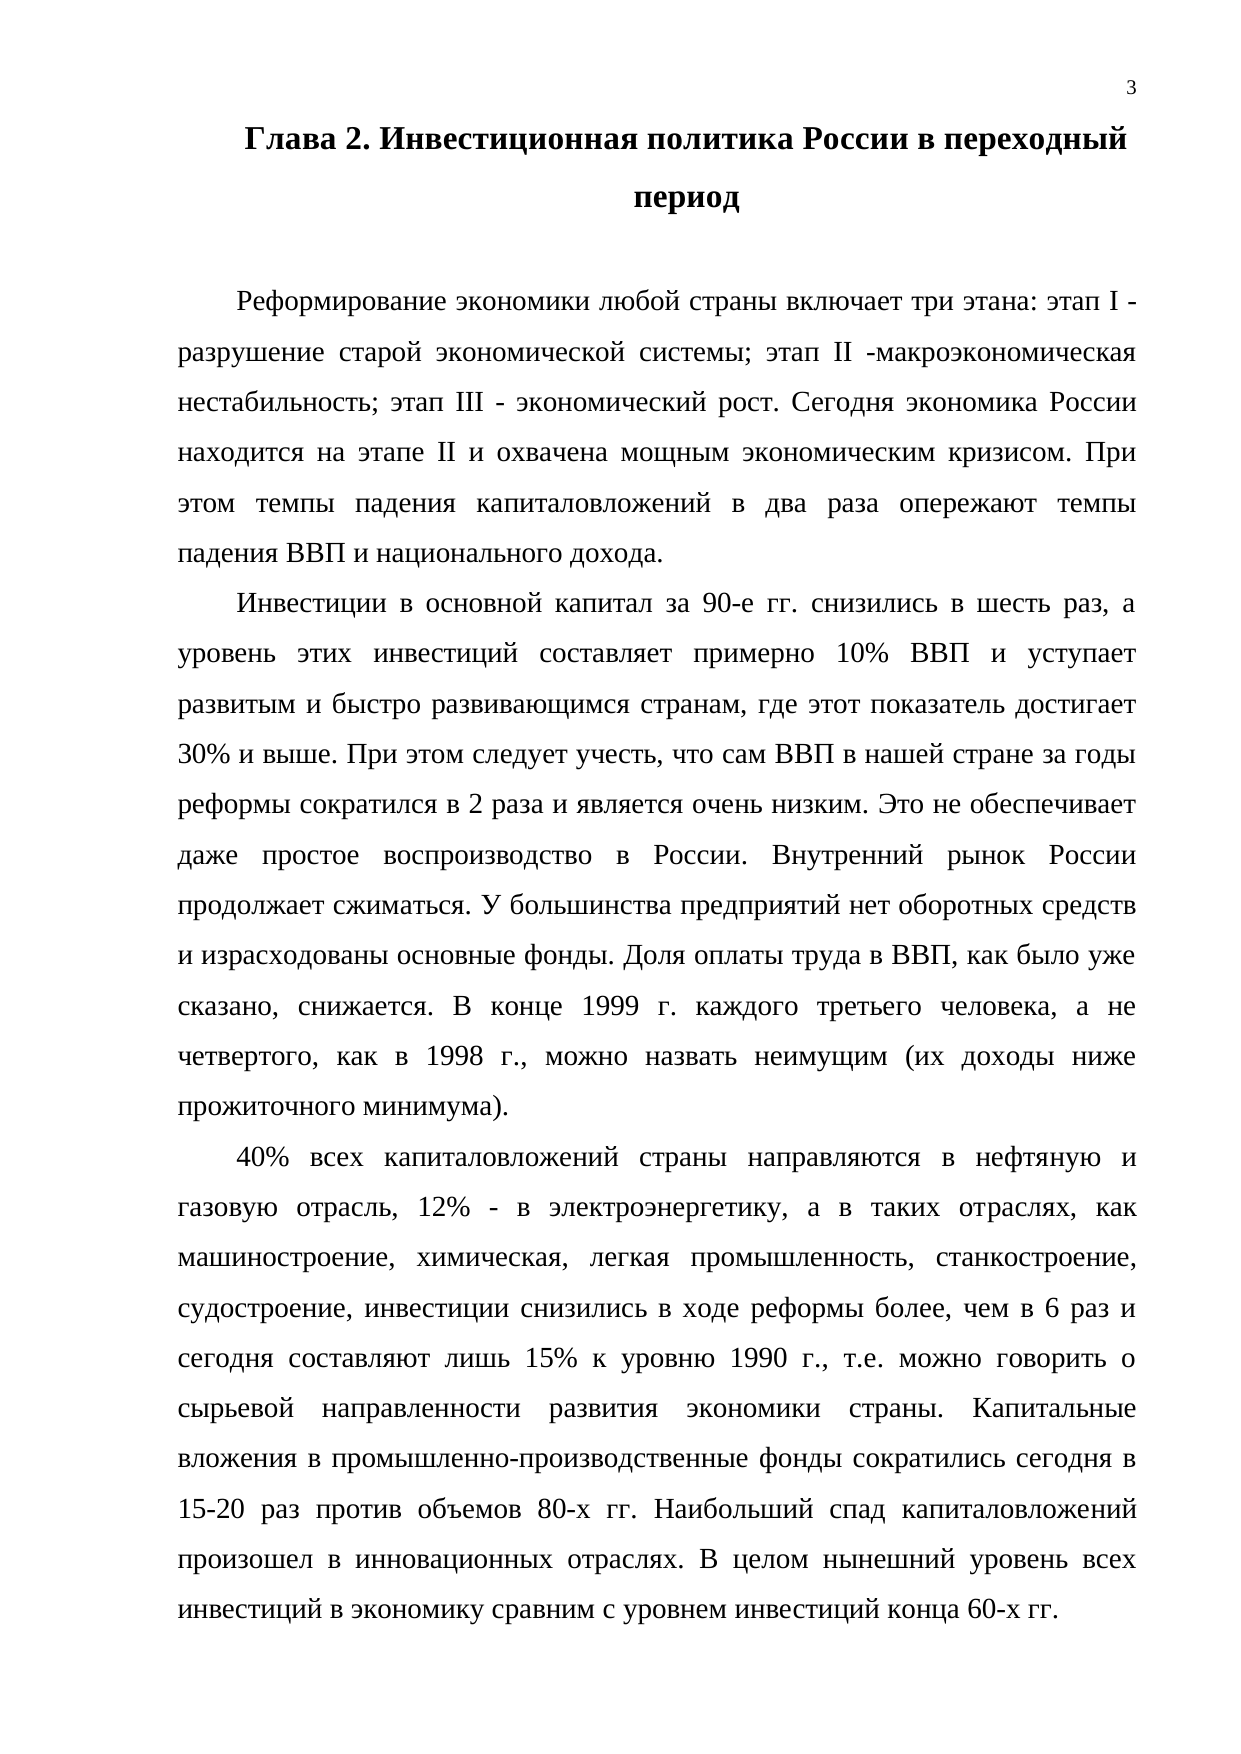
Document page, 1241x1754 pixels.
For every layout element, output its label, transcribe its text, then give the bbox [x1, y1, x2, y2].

text 40% всех капиталовложений страны направляются в нефтяную и газовую отрасль, 12% - в электроэнергетику, а в таких отраслях, как машиностроение, химическая, легкая промышленность, станкостроение, судостроение, инвестиции снизились в ходе реформы более, чем в 6 раз и сегодня составляют лишь 15% к уровню 1990 г., т.е. можно говорить о сырьевой направленности развития экономики страны. Капитальные вложения в промышленно-производственные фонды сократились сегодня в 15-20 раз против объемов 80-х гг. Наибольший спад капиталовложений произошел в инновационных отраслях. В целом нынешний уровень всех инвестиций в экономику сравним с уровнем инвестиций конца 60-х гг. [177, 1139, 1137, 1625]
text Реформирование экономики любой страны включает три этана: этап I - разрушение старой экономической системы; этап II -макроэкономическая нестабильность; этап III - экономический рост. Сегодня экономика России находится на этапе II и охвачена мощным экономическим кризисом. При этом темпы падения капиталовложений в два раза опережают темпы падения ВВП и национального дохода. [177, 284, 1137, 569]
text период [177, 176, 1137, 214]
text Глава 2. Инвестиционная политика России в переходный [177, 118, 1137, 157]
text Инвестиции в основной капитал за 90-е гг. снизились в шесть раз, а уровень этих инвестиций составляет примерно 10% ВВП и уступает развитым и быстро развивающимся странам, где этот показатель достигает 30% и выше. При этом следует учесть, что сам ВВП в нашей стране за годы реформы сократился в 2 раза и является очень низким. Это не обеспечивает даже простое воспроизводство в России. Внутренний рынок России продолжает сжиматься. У большинства предприятий нет оборотных средств и израсходованы основные фонды. Доля оплаты труда в ВВП, как было уже сказано, снижается. В конце 1999 г. каждого третьего человека, а не четвертого, как в 1998 г., можно назвать неимущим (их доходы ниже прожиточного минимума). [177, 586, 1137, 1122]
